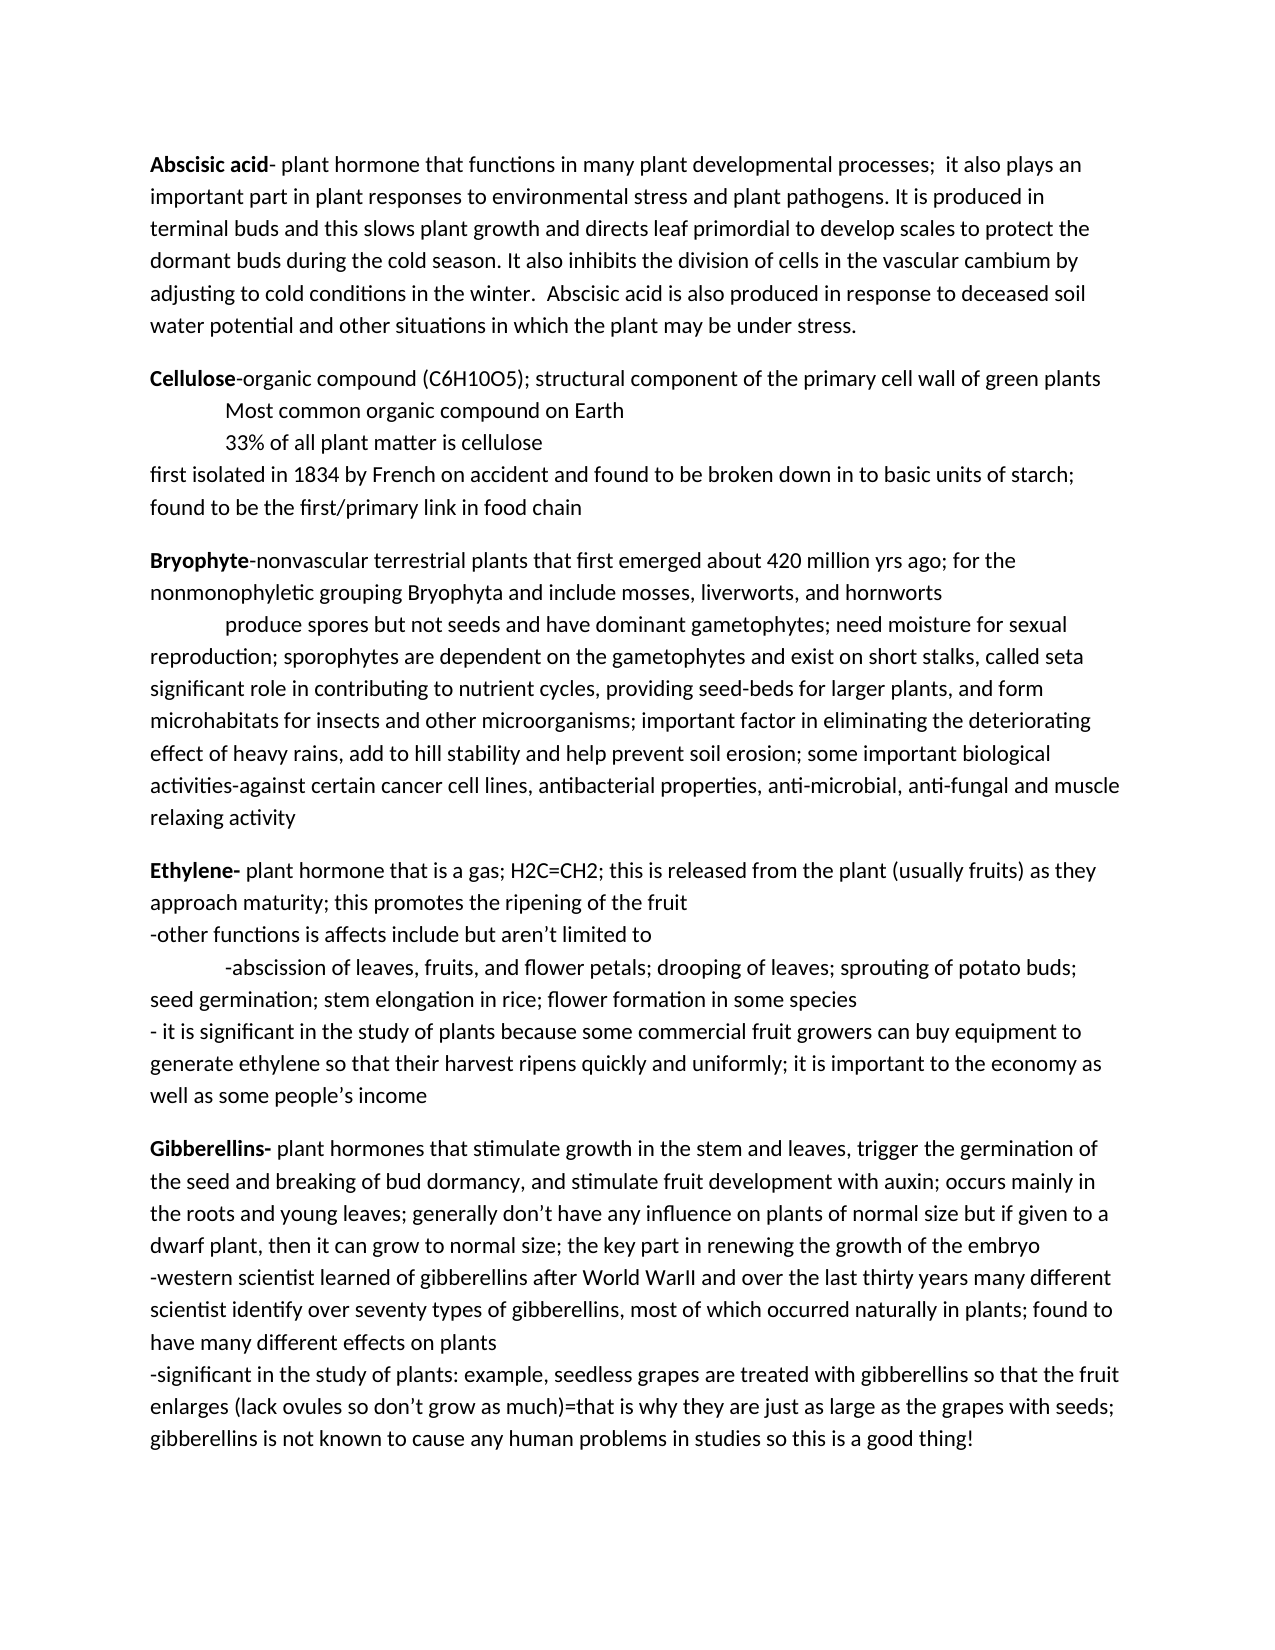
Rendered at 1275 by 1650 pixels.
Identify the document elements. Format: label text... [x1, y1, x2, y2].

text Cellulose-organic compound (C6H10O5); structural component of the primary cell wall of green plants Most common organic compound on Earth 33% of all plant matter is cellulose first isolated in 1834 by French on accident and found to be broken down in to basic units of starch; found to be the first/primary link in food chain [150, 364, 1125, 521]
text Ethylene- plant hormone that is a gas; H2C=CH2; this is released from the plant (usually fruits) as they approach maturity; this promotes the ripening of the fruit -other functions is affects include but aren’t limited to -abscission of leaves, fruits, and flower petals; drooping of leaves; sprouting of potato buds; seed germination; stem elongation in rice; flower formation in some species - it is significant in the study of plants because some commercial fruit growers can buy equipment to generate ethylene so that their harvest ripens quickly and uniformly; it is important to the economy as well as some people’s income [150, 856, 1125, 1109]
text Bryophyte-nonvascular terrestrial plants that first emerged about 420 million yrs ago; for the nonmonophyletic grouping Bryophyta and include mosses, liverworts, and hornworts produce spores but not seeds and have dominant gametophytes; need moisture for sexual reproduction; sporophytes are dependent on the gametophytes and exist on short stalks, called seta significant role in contributing to nutrient cycles, providing seed-beds for larger plants, and form microhabitats for insects and other microorganisms; important factor in eliminating the deteriorating effect of heavy rains, add to hill stability and help prevent soil erosion; some important biological activities-against certain cancer cell lines, antibacterial properties, anti-microbial, anti-fungal and muscle relaxing activity [150, 546, 1125, 831]
text Abscisic acid- plant hormone that functions in many plant developmental processes; it also plays an important part in plant responses to environmental stress and plant pathogens. It is produced in terminal buds and this slows plant growth and directs leaf primordial to develop scales to protect the dormant buds during the cold season. It also inhibits the division of cells in the vascular cambium by adjusting to cold conditions in the winter. Abscisic acid is also produced in response to deceased soil water potential and other situations in which the plant may be under stress. [150, 150, 1125, 339]
text Gibberellins- plant hormones that stimulate growth in the stem and leaves, trigger the germination of the seed and breaking of bud dormancy, and stimulate fruit development with auxin; occurs mainly in the roots and young leaves; generally don’t have any influence on plants of normal size but if given to a dwarf plant, then it can grow to normal size; the key part in renewing the growth of the embryo -western scientist learned of gibberellins after World WarII and over the last thirty years many different scientist identify over seventy types of gibberellins, most of which occurred naturally in plants; found to have many different effects on plants -significant in the study of plants: example, seedless grapes are treated with gibberellins so that the fruit enlarges (lack ovules so don’t grow as much)=that is why they are just as large as the grapes with seeds; gibberellins is not known to cause any human problems in studies so this is a good thing! [150, 1134, 1125, 1452]
